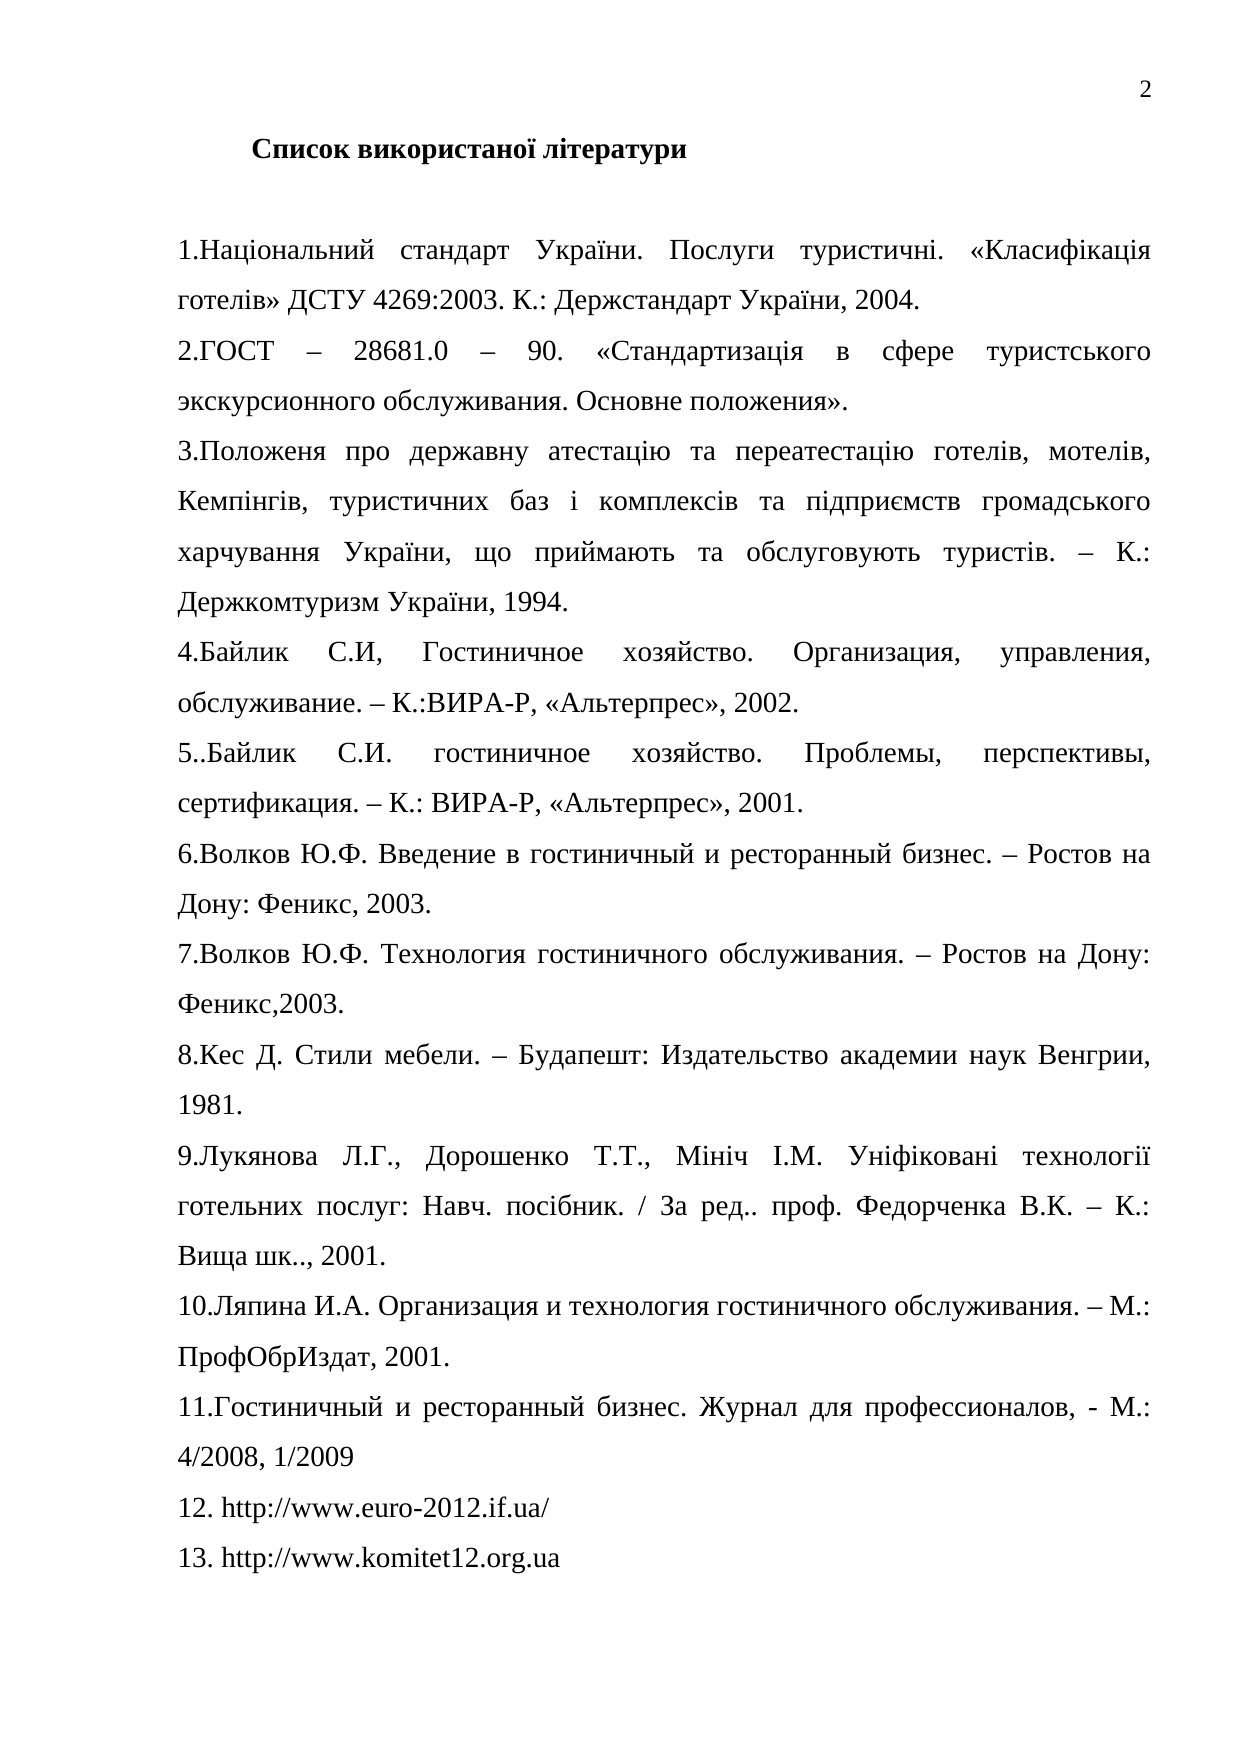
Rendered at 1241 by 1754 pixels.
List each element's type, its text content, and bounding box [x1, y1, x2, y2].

text 3.Положеня про державну атестацію та переатестацію готелів, мотелів, Кемпінгів, туристичних баз і комплексів та підприємств громадського харчування України, що приймають та обслуговують туристів. – К.: Держкомтуризм України, 1994. [177, 433, 1152, 618]
text 2.ГОСТ – 28681.0 – 90. «Стандартизація в сфере туристського экскурсионного обслуживания. Основне положения». [177, 333, 1152, 416]
text 11.Гостиничный и ресторанный бизнес. Журнал для профессионалов, - М.: 4/2008, 1/2009 [177, 1389, 1152, 1473]
text 10.Ляпина И.А. Организация и технология гостиничного обслуживания. – М.: ПрофОбрИздат, 2001. [177, 1288, 1152, 1372]
text 4.Байлик С.И, Гостиничное хозяйство. Организация, управления, обслуживание. – К.:ВИРА-Р, «Альтерпрес», 2002. [177, 634, 1152, 718]
text 13. http://www.komitet12.org.ua [177, 1540, 1152, 1574]
text 5..Байлик С.И. гостиничное хозяйство. Проблемы, перспективы, сертификация. – К.: ВИРА-Р, «Альтерпрес», 2001. [177, 735, 1152, 819]
text 8.Кес Д. Стили мебели. – Будапешт: Издательство академии наук Венгрии, 1981. [177, 1037, 1152, 1121]
text 9.Лукянова Л.Г., Дорошенко Т.Т., Мініч І.М. Уніфіковані технології готельних послуг: Навч. посібник. / За ред.. проф. Федорченка В.К. – К.: Вища шк.., 2001. [177, 1138, 1152, 1272]
text Список використаної літератури [177, 131, 1152, 165]
text 7.Волков Ю.Ф. Технология гостиничного обслуживания. – Ростов на Дону: Феникс,2003. [177, 936, 1152, 1020]
text 1.Національний стандарт України. Послуги туристичні. «Класифікація готелів» ДСТУ 4269:2003. К.: Держстандарт України, 2004. [177, 232, 1152, 316]
text 6.Волков Ю.Ф. Введение в гостиничный и ресторанный бизнес. – Ростов на Дону: Феникс, 2003. [177, 836, 1152, 919]
text 12. http://www.euro-2012.if.ua/ [177, 1490, 1152, 1523]
